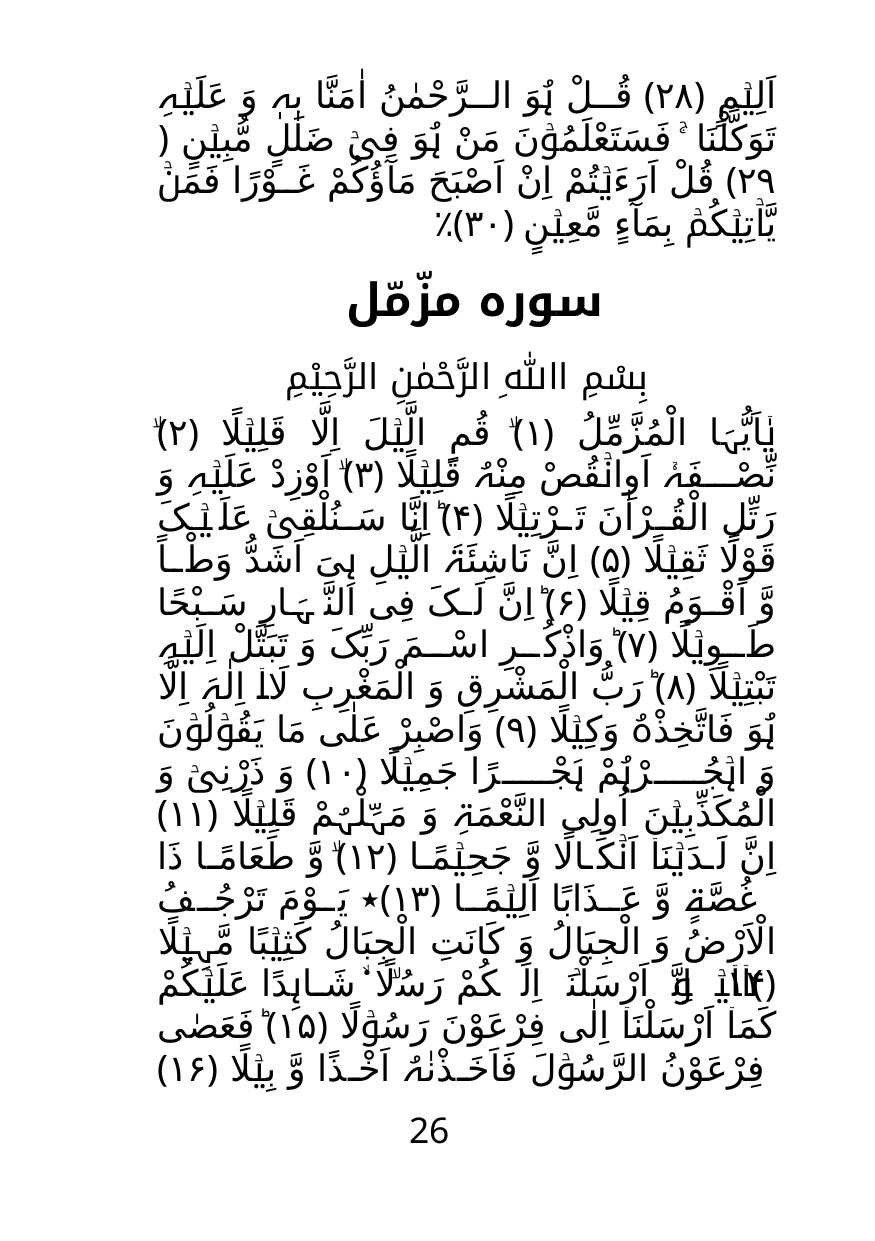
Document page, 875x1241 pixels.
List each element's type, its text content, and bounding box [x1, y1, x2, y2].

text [157, 75, 777, 245]
text بِسْمِ اﷲِ الرَّحْمٰنِ الرَّحِیْمِ [127, 344, 807, 411]
subtitle سورہ مزّمّل [127, 257, 807, 344]
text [157, 411, 777, 1090]
